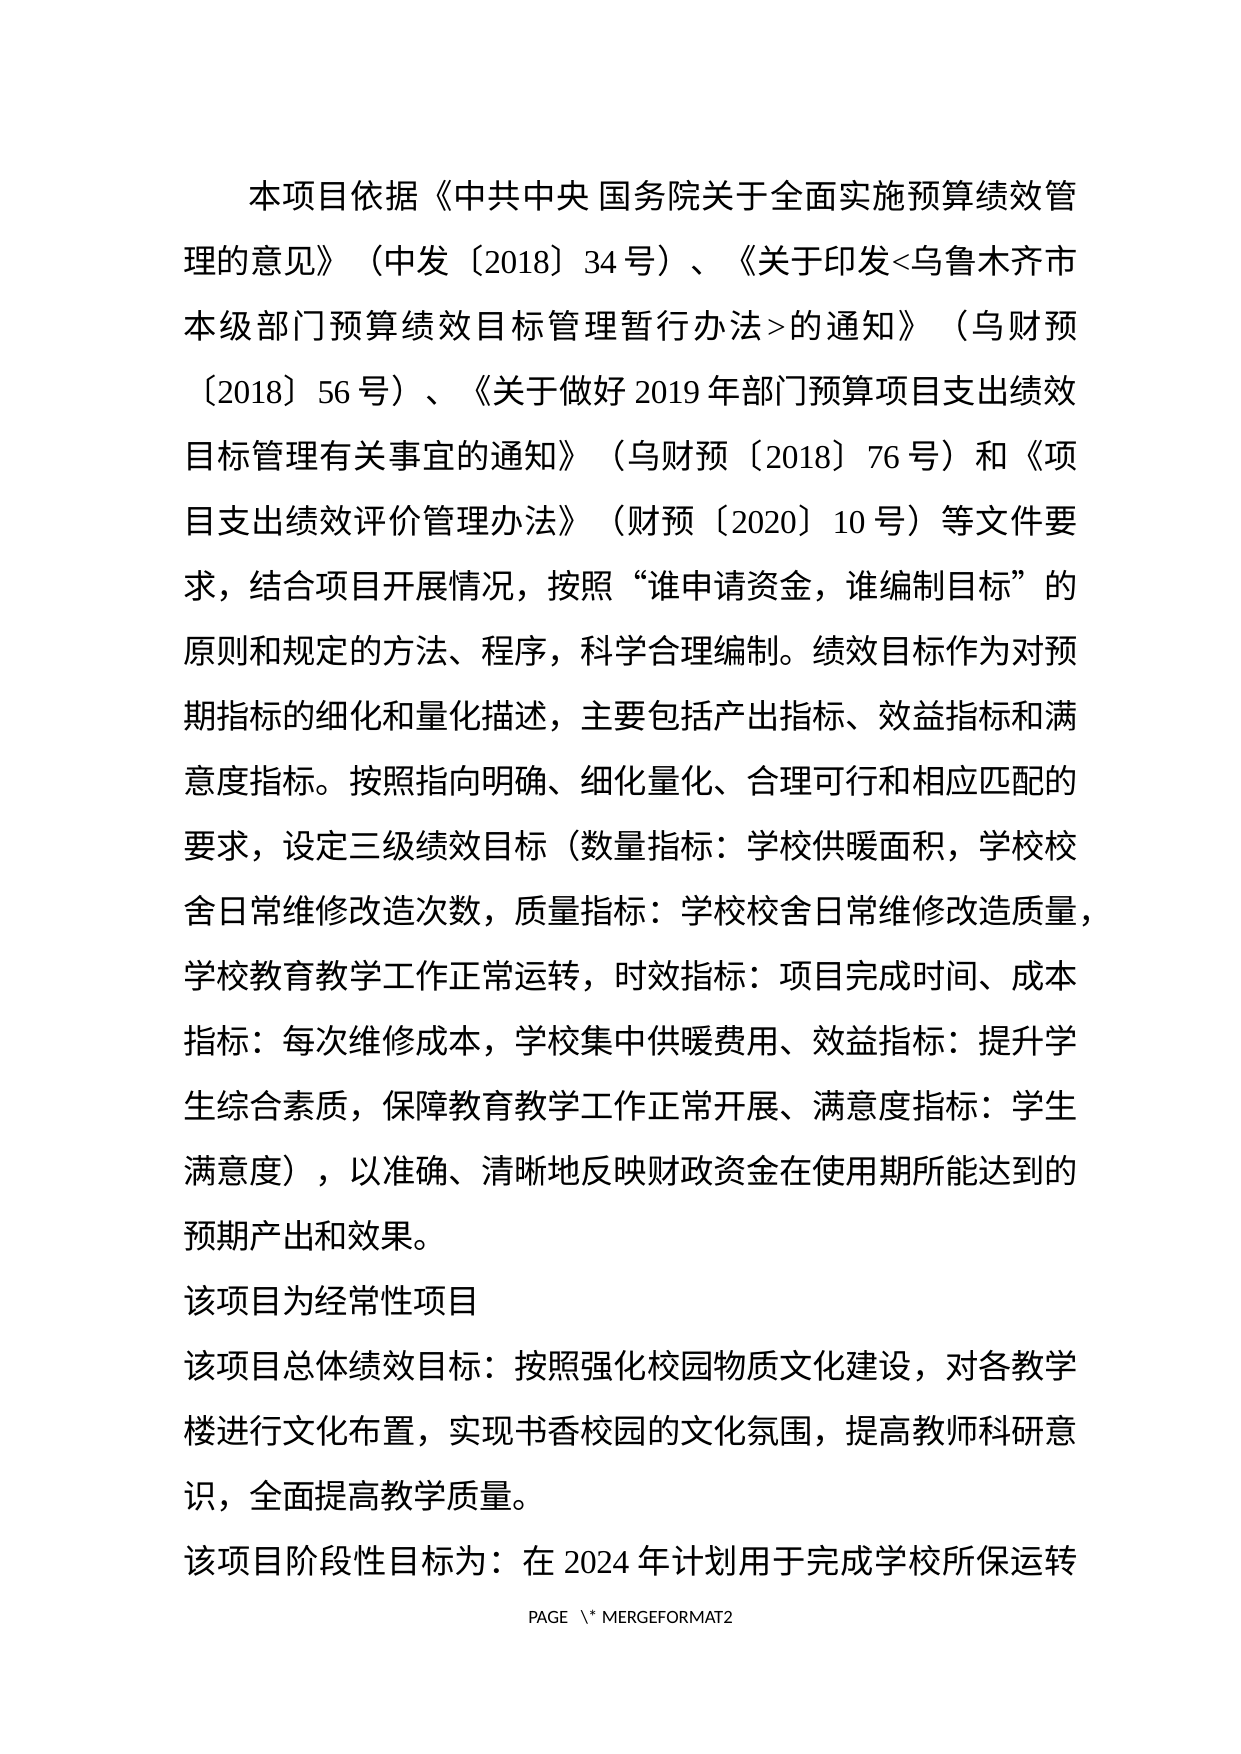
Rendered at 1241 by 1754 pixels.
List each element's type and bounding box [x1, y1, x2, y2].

text [183, 162, 1078, 1592]
